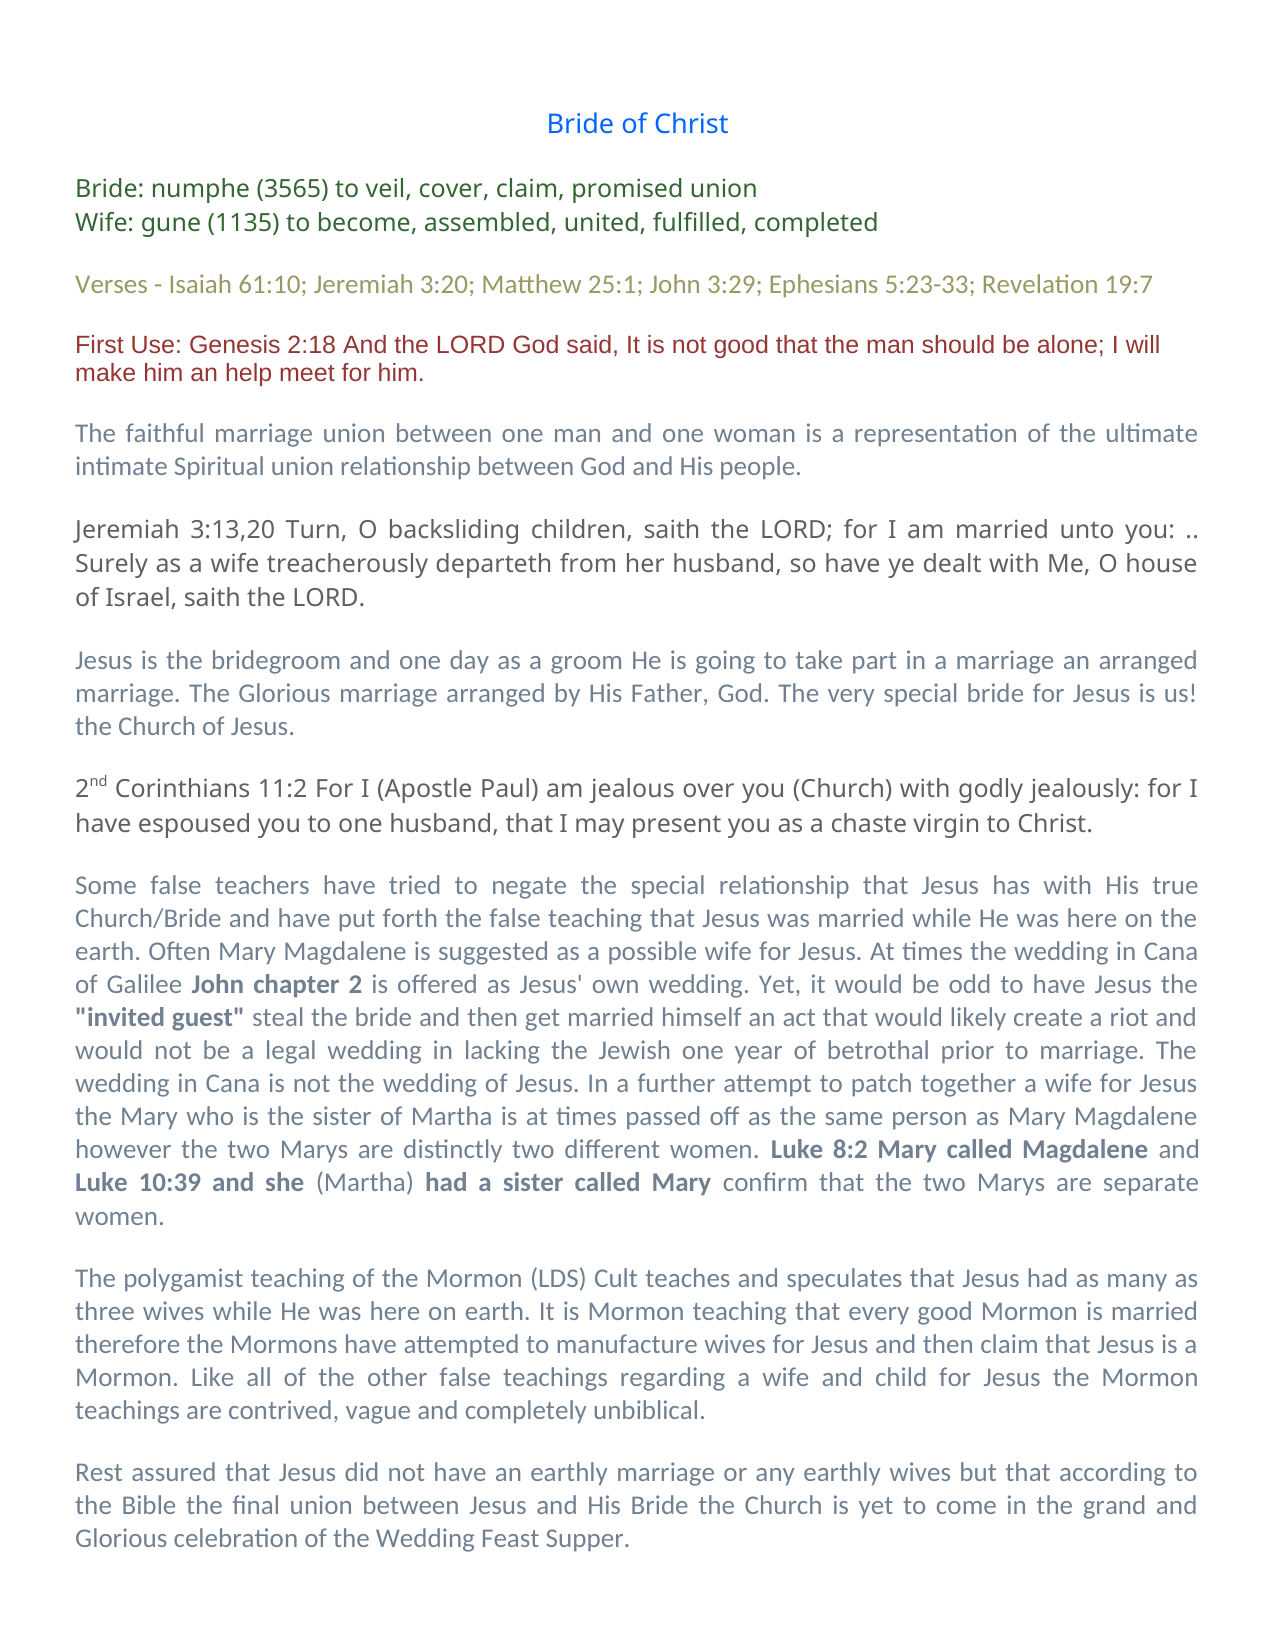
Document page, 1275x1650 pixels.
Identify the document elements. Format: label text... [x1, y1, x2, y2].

text Verses - Isaiah 61:10; Jeremiah 3:20; Matthew 25:1; John 3:29; Ephesians 5:23-33; Revelation 19:7 [75, 267, 1200, 301]
text Jeremiah 3:13,20 Turn, O backsliding children, saith the LORD; for I am married unto you: .. Surely as a wife treacherously departeth from her husband, so have ye dealt with Me, O house of Israel, saith the LORD. [75, 512, 1200, 614]
text Some false teachers have tried to negate the special relationship that Jesus has with His true Church/Bride and have put forth the false teaching that Jesus was married while He was here on the earth. Often Mary Magdalene is suggested as a possible wife for Jesus. At times the wedding in Cana of Galilee John chapter 2 is offered as Jesus' own wedding. Yet, it would be odd to have Jesus the "invited guest" steal the bride and then get married himself an act that would likely create a riot and would not be a legal wedding in lacking the Jewish one year of betrothal prior to marriage. The wedding in Cana is not the wedding of Jesus. In a further attempt to patch together a wife for Jesus the Mary who is the sister of Martha is at times passed off as the same person as Mary Magdalene however the two Marys are distinctly two different women. Luke 8:2 Mary called Magdalene and Luke 10:39 and she (Martha) had a sister called Mary confirm that the two Marys are separate women. [75, 868, 1200, 1232]
text The polygamist teaching of the Mormon (LDS) Cult teaches and speculates that Jesus had as many as three wives while He was here on earth. It is Mormon teaching that every good Mormon is married therefore the Mormons have attempted to manufacture wives for Jesus and then claim that Jesus is a Mormon. Like all of the other false teachings regarding a wife and child for Jesus the Mormon teachings are contrived, vague and completely unbiblical. [75, 1261, 1200, 1426]
text 2nd Corinthians 11:2 For I (Apostle Paul) am jealous over you (Church) with godly jealously: for I have espoused you to one husband, that I may present you as a chaste virgin to Christ. [75, 771, 1200, 839]
text First Use: Genesis 2:18 And the LORD God said, It is not good that the man should be alone; I will make him an help meet for him. [75, 330, 1200, 387]
text Rest assured that Jesus did not have an earthly marriage or any earthly wives but that according to the Bible the final union between Jesus and His Bride the Church is yet to come in the grand and Glorious celebration of the Wedding Feast Supper. [75, 1455, 1200, 1554]
text Bride: numphe (3565) to veil, cover, claim, promised union Wife: gune (1135) to become, assembled, united, fulfilled, completed [75, 170, 1200, 238]
text Jesus is the bridegroom and one day as a groom He is going to take part in a marriage an arranged marriage. The Glorious marriage arranged by His Father, God. The very special bride for Jesus is us! the Church of Jesus. [75, 643, 1200, 742]
text The faithful marriage union between one man and one woman is a representation of the ultimate intimate Spiritual union relationship between God and His people. [75, 416, 1200, 482]
text Bride of Christ [75, 104, 1200, 141]
